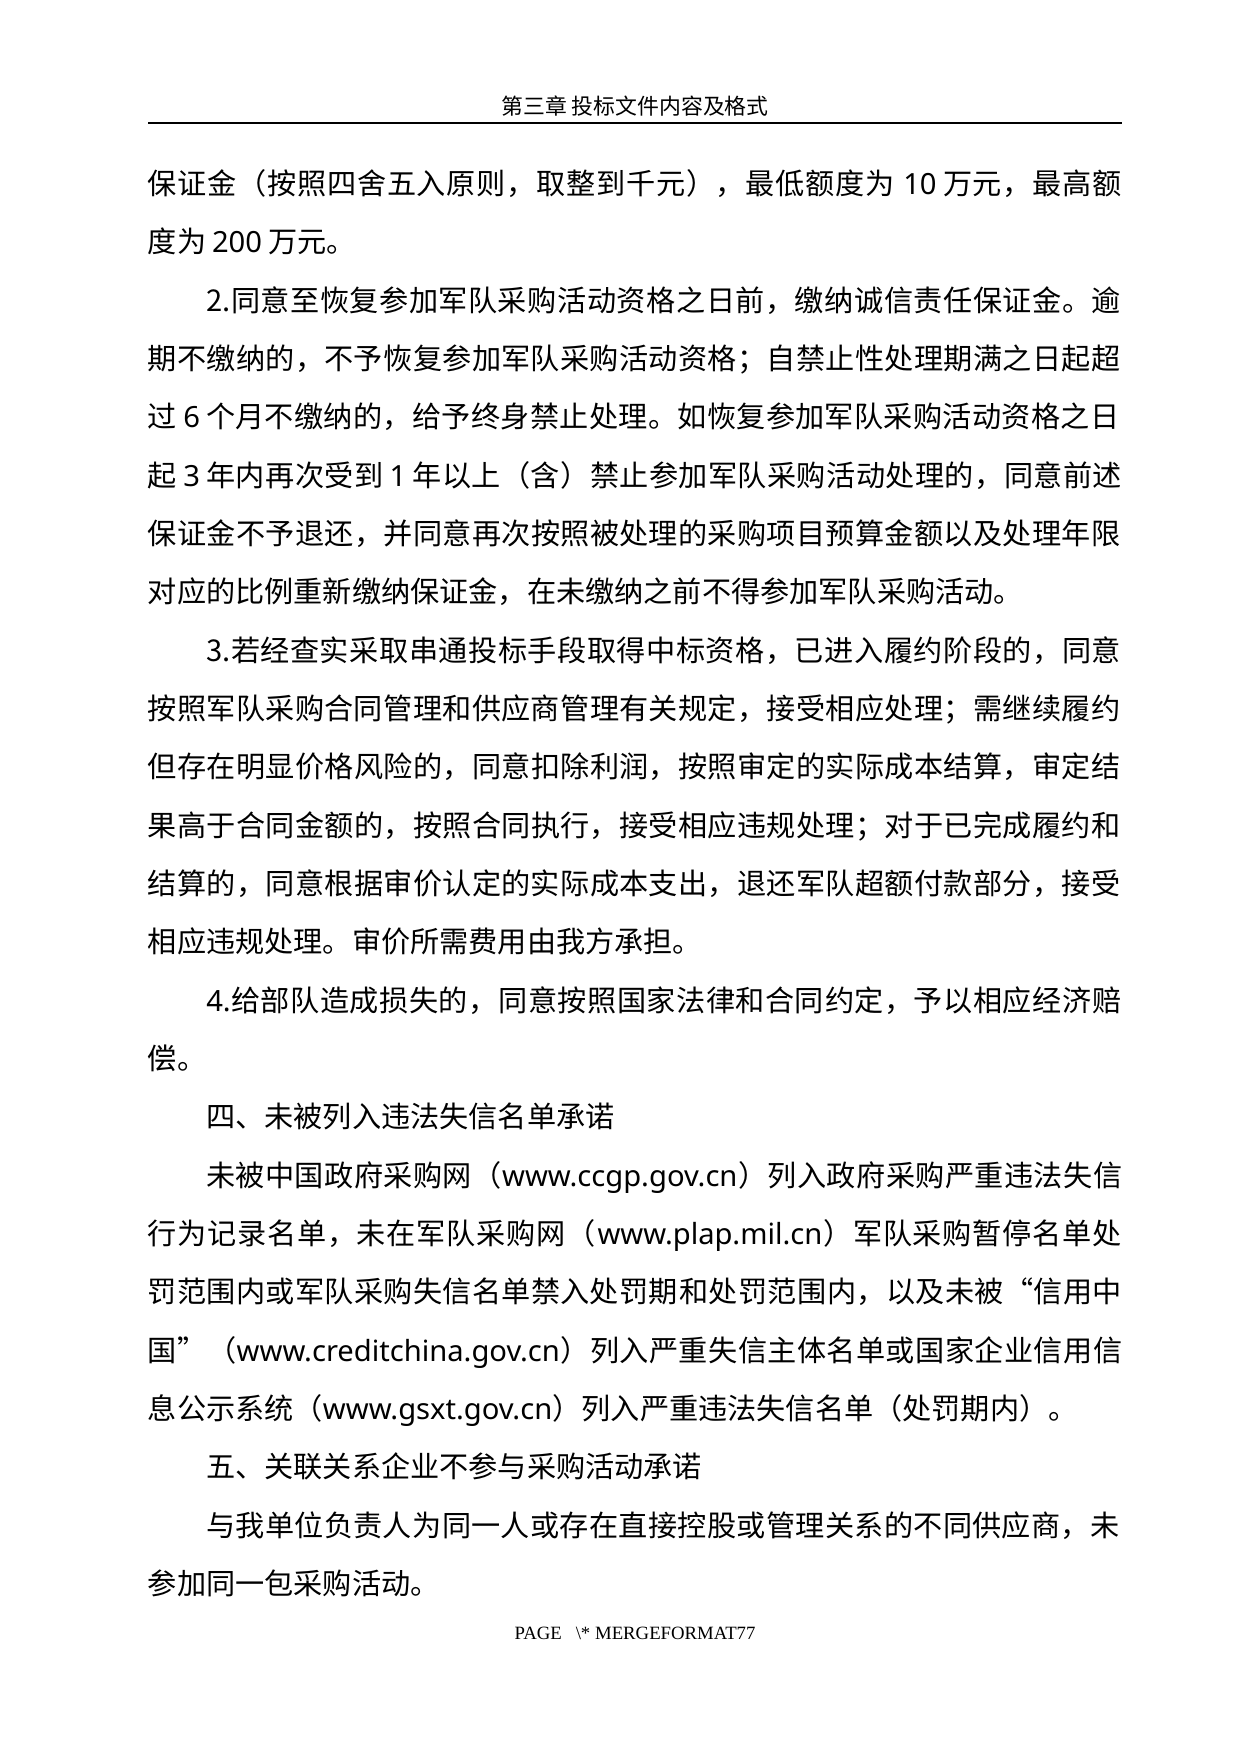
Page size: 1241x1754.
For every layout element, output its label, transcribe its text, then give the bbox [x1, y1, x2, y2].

text 3.若经查实采取串通投标手段取得中标资格，已进入履约阶段的，同意按照军队采购合同管理和供应商管理有关规定，接受相应处理；需继续履约但存在明显价格风险的，同意扣除利润，按照审定的实际成本结算，审定结果高于合同金额的，按照合同执行，接受相应违规处理；对于已完成履约和结算的，同意根据审价认定的实际成本支出，退还军队超额付款部分，接受相应违规处理。审价所需费用由我方承担。 [148, 614, 1122, 964]
text 与我单位负责人为同一人或存在直接控股或管理关系的不同供应商，未参加同一包采购活动。 [148, 1489, 1122, 1606]
text 2.同意至恢复参加军队采购活动资格之日前，缴纳诚信责任保证金。逾期不缴纳的，不予恢复参加军队采购活动资格；自禁止性处理期满之日起超过6个月不缴纳的，给予终身禁止处理。如恢复参加军队采购活动资格之日起3年内再次受到1年以上（含）禁止参加军队采购活动处理的，同意前述保证金不予退还，并同意再次按照被处理的采购项目预算金额以及处理年限对应的比例重新缴纳保证金，在未缴纳之前不得参加军队采购活动。 [148, 264, 1122, 614]
text 未被中国政府采购网（www.ccgp.gov.cn）列入政府采购严重违法失信行为记录名单，未在军队采购网（www.plap.mil.cn）军队采购暂停名单处罚范围内或军队采购失信名单禁入处罚期和处罚范围内，以及未被“信用中国”（www.creditchina.gov.cn）列入严重失信主体名单或国家企业信用信息公示系统（www.gsxt.gov.cn）列入严重违法失信名单（处罚期内）。 [148, 1139, 1122, 1431]
text 四、未被列入违法失信名单承诺 [148, 1081, 1122, 1139]
text 五、关联关系企业不参与采购活动承诺 [148, 1431, 1122, 1489]
text 4.给部队造成损失的，同意按照国家法律和合同约定，予以相应经济赔偿。 [148, 964, 1122, 1081]
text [148, 148, 1122, 264]
